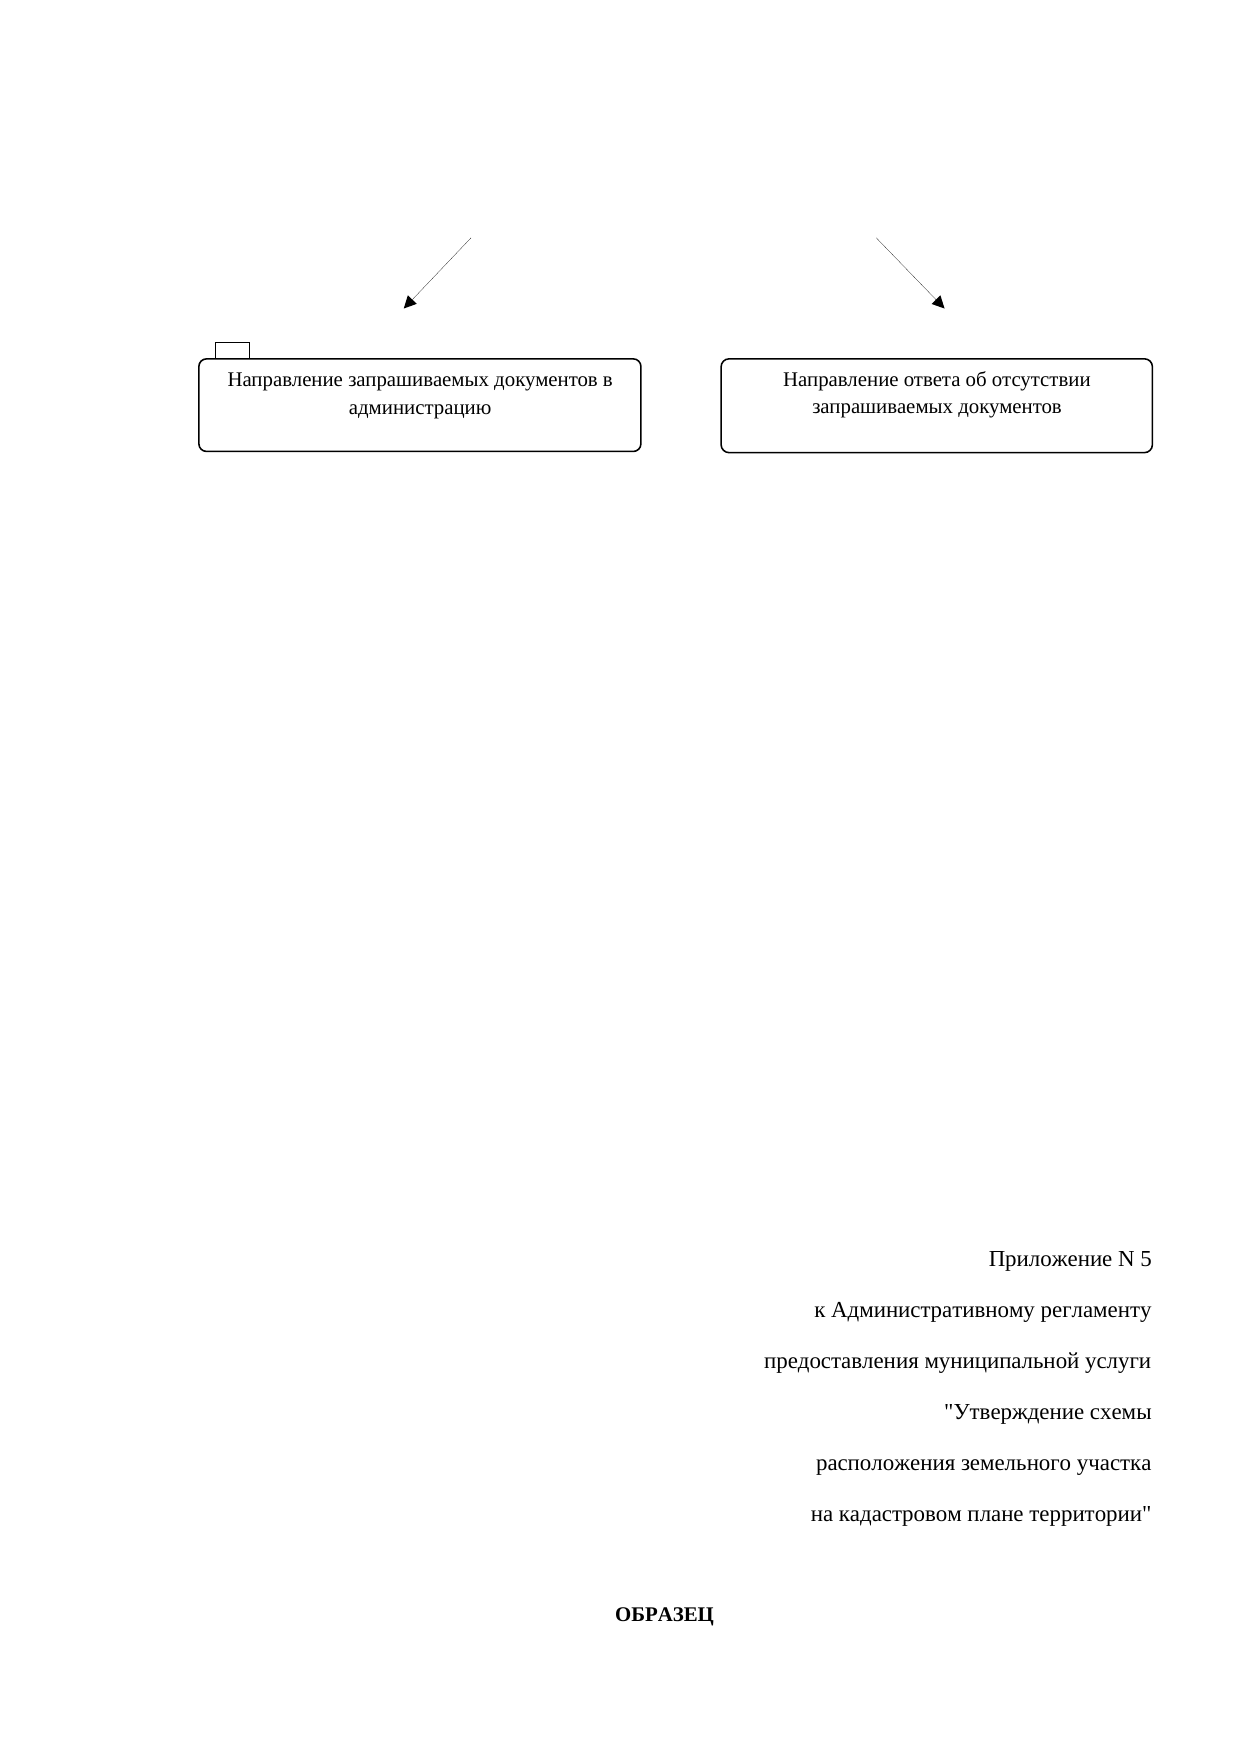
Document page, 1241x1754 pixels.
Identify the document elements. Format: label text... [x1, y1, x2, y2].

text к Административному регламенту [177, 1296, 1152, 1322]
text "Утверждение схемы [177, 1398, 1152, 1424]
text на кадастровом плане территории" [177, 1500, 1152, 1526]
text ОБРАЗЕЦ [177, 1602, 1152, 1626]
text Приложение N 5 [177, 1245, 1152, 1271]
text расположения земельного участка [177, 1449, 1152, 1475]
text предоставления муниципальной услуги [177, 1347, 1152, 1373]
